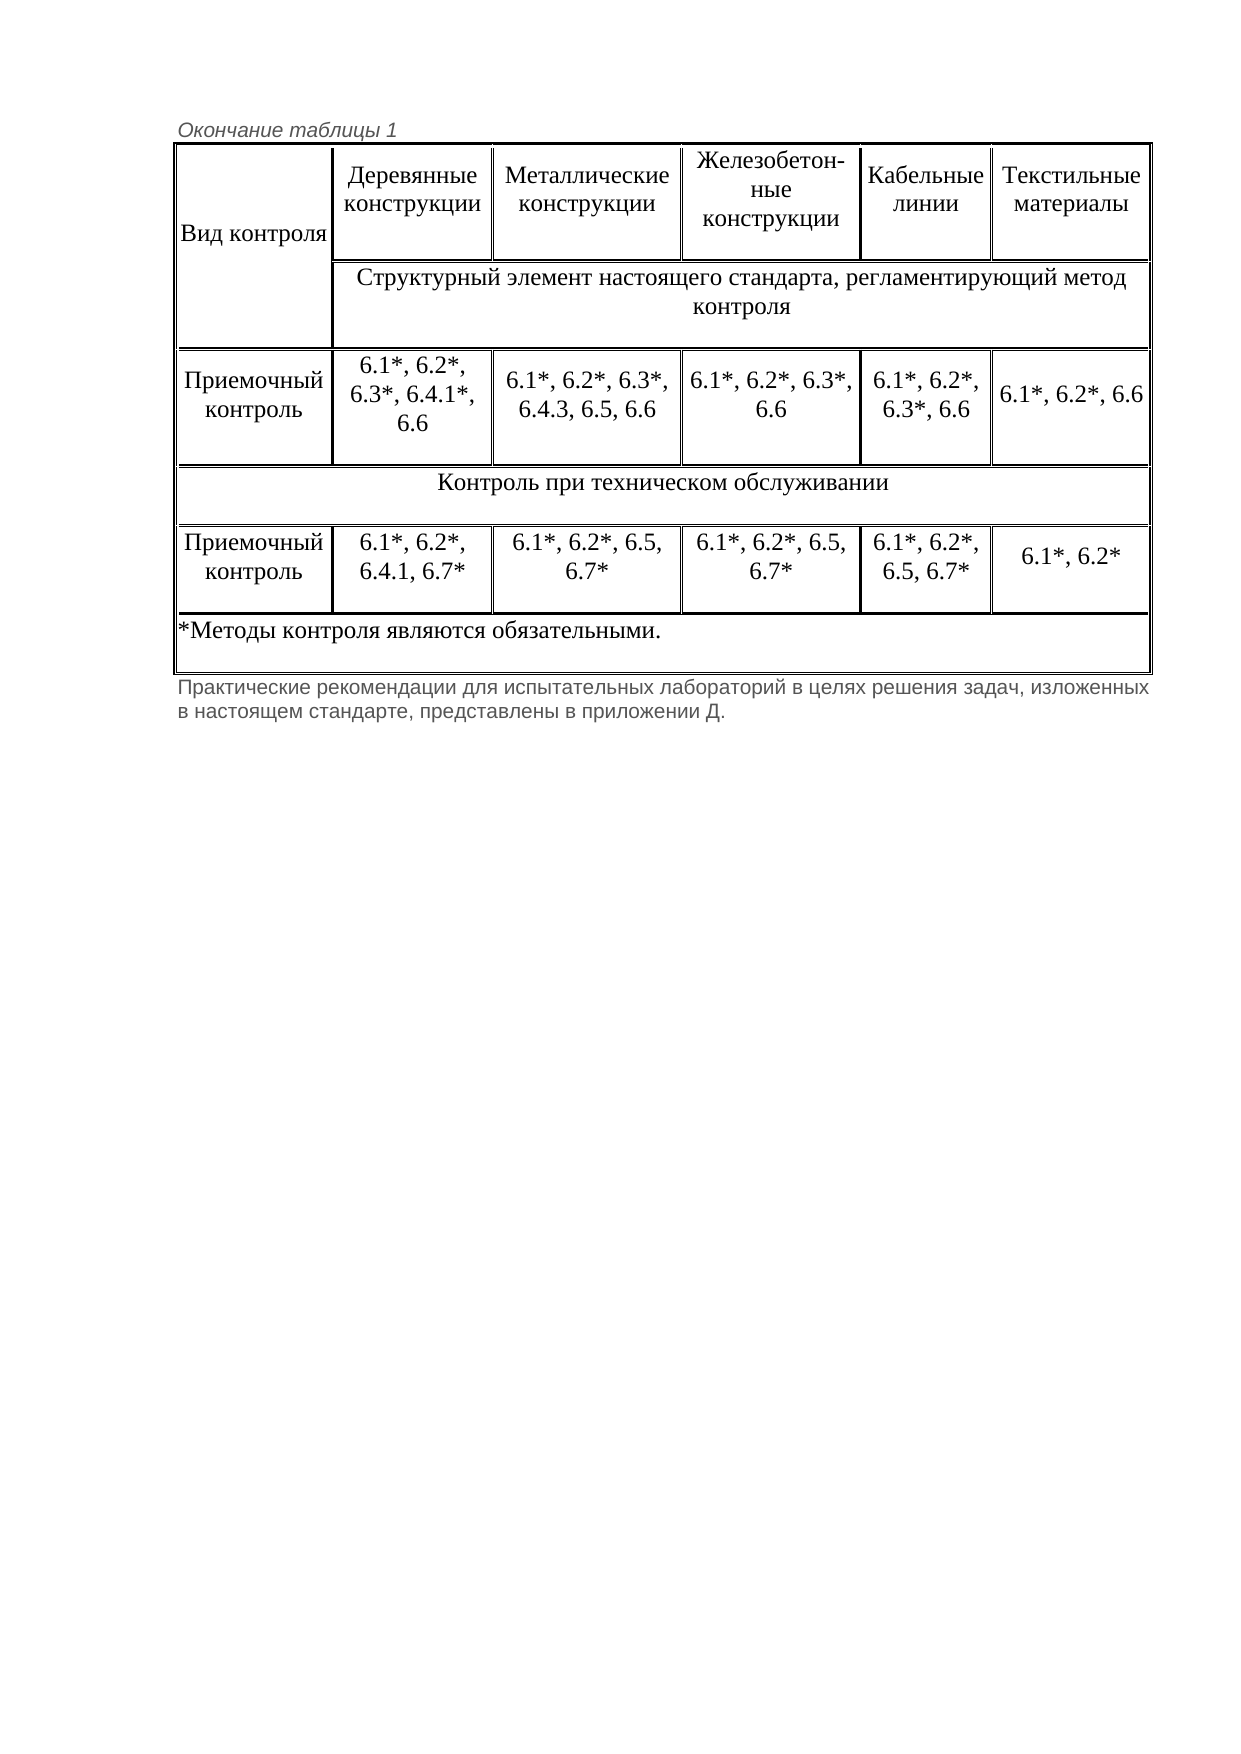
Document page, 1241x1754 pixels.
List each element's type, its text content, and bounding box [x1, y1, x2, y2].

text Практические рекомендации для испытательных лабораторий в целях решения задач, изложенных в настоящем стандарте, представлены в приложении Д. [177, 675, 1152, 723]
table_header Текстильные материалы [991, 145, 1149, 259]
table_cell 6.1*, 6.2*, 6.4.1, 6.7* [334, 527, 491, 612]
table_header Кабельные линии [860, 145, 991, 259]
table_cell 6.1*, 6.2*, 6.5, 6.7* [494, 527, 680, 612]
table_cell 6.1*, 6.2*, 6.3*, 6.4.1*, 6.6 [334, 351, 491, 464]
table_cell 6.1*, 6.2*, 6.3*, 6.6 [862, 351, 990, 464]
table_header Вид контроля [177, 145, 332, 347]
table_header Деревянные конструкции [332, 145, 493, 259]
text Окончание таблицы 1 [177, 118, 1152, 142]
table_cell Структурный элемент настоящего стандарта, регламентирующий метод контроля [334, 259, 1150, 347]
table_cell 6.1*, 6.2*, 6.5, 6.7* [862, 527, 990, 612]
table_cell Контроль при техническом обслуживании [177, 464, 1150, 524]
table_cell Приемочный контроль [177, 347, 331, 464]
table_header Металлические конструкции [493, 145, 681, 259]
table_cell Приемочный контроль [175, 524, 332, 612]
table_cell 6.1*, 6.2* [991, 524, 1151, 612]
table_cell 6.1*, 6.2*, 6.6 [993, 347, 1150, 464]
table_cell 6.1*, 6.2*, 6.3*, 6.4.3, 6.5, 6.6 [494, 351, 680, 464]
table_cell *Методы контроля являются обязательными. [177, 612, 1149, 671]
table_cell 6.1*, 6.2*, 6.3*, 6.6 [683, 351, 859, 464]
table_cell 6.1*, 6.2*, 6.5, 6.7* [683, 527, 859, 612]
table_header Железобетон-ные конструкции [681, 145, 860, 259]
